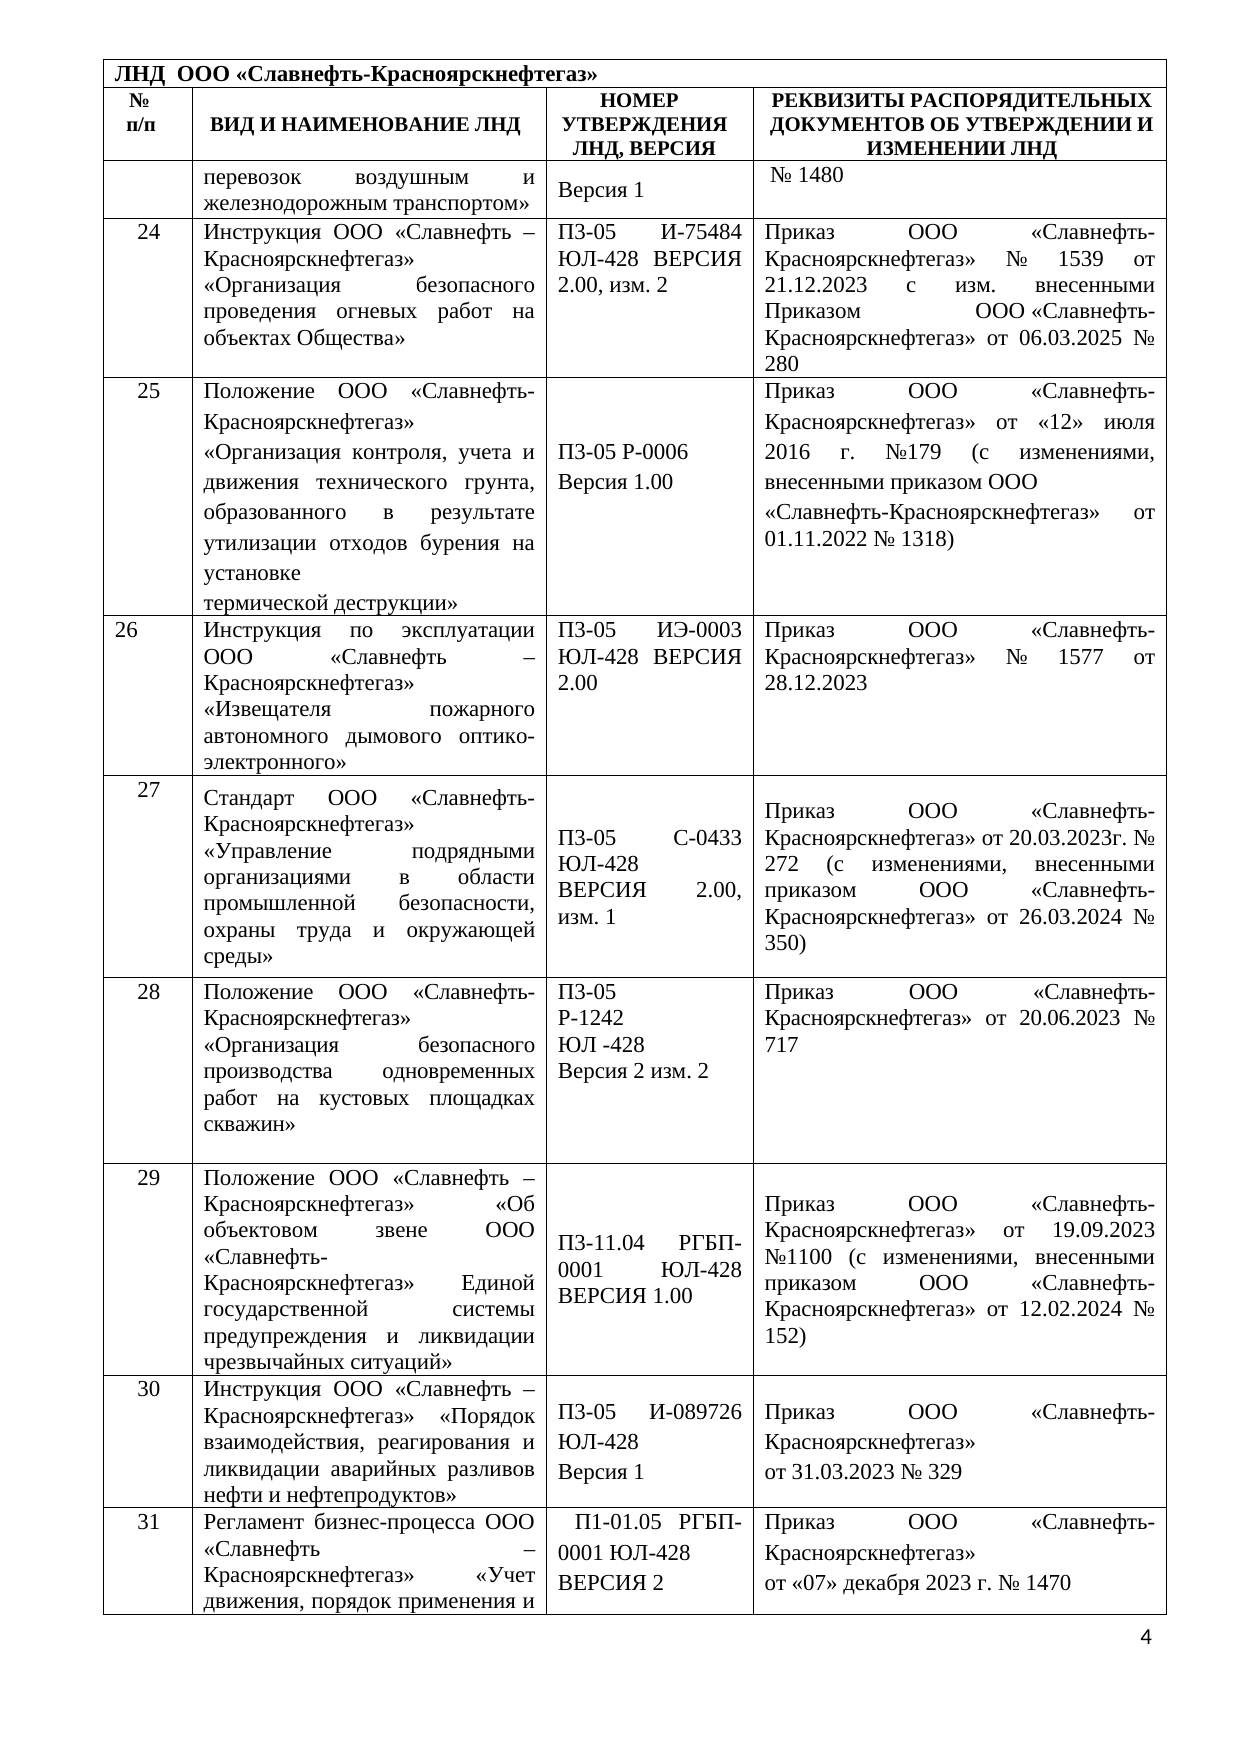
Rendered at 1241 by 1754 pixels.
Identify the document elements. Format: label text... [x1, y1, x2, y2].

table_cell П3-05 ИЭ-0003 ЮЛ-428 ВЕРСИЯ 2.00 [547, 616, 753, 774]
table_cell Приказ ООО «Славнефть-Красноярскнефтегаз» от 20.03.2023г. № 272 (с изменениями, внесенными приказом ООО «Славнефть-Красноярскнефтегаз» от 26.03.2024 № 350) [754, 776, 1166, 977]
table_cell П3-05 Р-1242 ЮЛ -428 Версия 2 изм. 2 [547, 978, 753, 1163]
table_cell ВИД И НАИМЕНОВАНИЕ ЛНД [193, 88, 546, 160]
table_cell 24 [104, 219, 192, 377]
table_cell П1-01.05 РГБП-0001 ЮЛ-428 ВЕРСИЯ 2 [547, 1508, 753, 1614]
table_cell Положение ООО «Славнефть-Красноярскнефтегаз» «Организация безопасного производства одновременных работ на кустовых площадках скважин» [193, 978, 546, 1163]
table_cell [754, 161, 1166, 217]
table_cell НОМЕР УТВЕРЖДЕНИЯ ЛНД, ВЕРСИЯ [547, 88, 753, 160]
table_cell П3-05 И-089726 ЮЛ-428 Версия 1 [547, 1376, 753, 1507]
table_cell П3-11.04 РГБП-0001 ЮЛ-428 ВЕРСИЯ 1.00 [547, 1164, 753, 1374]
table_cell Положение ООО «Славнефть – Красноярскнефтегаз» «Об объектовом звене ООО «Славнефть-Красноярскнефтегаз» Единой государственной системы предупреждения и ликвидации чрезвычайных ситуаций» [193, 1164, 546, 1374]
table_cell Положение ООО «Славнефть- Красноярскнефтегаз» «Организация контроля, учета и движения технического грунта, образованного в результате утилизации отходов бурения на установке термической деструкции» [193, 378, 546, 615]
table_cell П3-05 С-0433 ЮЛ-428 ВЕРСИЯ 2.00, изм. 1 [547, 776, 753, 977]
table_cell 26 [104, 616, 192, 774]
table_cell 23 [104, 161, 192, 217]
table_cell Приказ ООО «Славнефть-Красноярскнефтегаз» № 1577 от 28.12.2023 [754, 616, 1166, 774]
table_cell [193, 1508, 546, 1614]
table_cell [754, 1508, 1166, 1614]
table_cell Приказ ООО «Славнефть-Красноярскнефтегаз» № 1539 от 21.12.2023 с изм. внесенными Приказом ООО «Славнефть-Красноярскнефтегаз» от 06.03.2025 № 280 [754, 219, 1166, 377]
table_header ЛНД ООО «Славнефть-Красноярскнефтегаз» [104, 60, 1166, 87]
table_cell Приказ ООО «Славнефть-Красноярскнефтегаз» от 20.06.2023 № 717 [754, 978, 1166, 1163]
table_cell РЕКВИЗИТЫ РАСПОРЯДИТЕЛЬНЫХ ДОКУМЕНТОВ ОБ УТВЕРЖДЕНИИ И ИЗМЕНЕНИИ ЛНД [754, 88, 1166, 160]
table_cell 27 [104, 776, 192, 977]
table_cell 30 [104, 1376, 192, 1507]
table_cell Инструкция по эксплуатации ООО «Славнефть – Красноярскнефтегаз» «Извещателя пожарного автономного дымового оптико-электронного» [193, 616, 546, 774]
table_cell 25 [104, 378, 192, 615]
table_cell Приказ ООО «Славнефть-Красноярскнефтегаз» от 19.09.2023 №1100 (с изменениями, внесенными приказом ООО «Славнефть-Красноярскнефтегаз» от 12.02.2024 № 152) [754, 1164, 1166, 1374]
table_cell 28 [104, 978, 192, 1163]
table_cell Инструкция ООО «Славнефть – Красноярскнефтегаз» «Организация безопасного проведения огневых работ на объектах Общества» [193, 219, 546, 377]
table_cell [193, 161, 546, 217]
table_cell Инструкция ООО «Славнефть – Красноярскнефтегаз» «Порядок взаимодействия, реагирования и ликвидации аварийных разливов нефти и нефтепродуктов» [193, 1376, 546, 1507]
table_cell П3-05 И-75484 ЮЛ-428 ВЕРСИЯ 2.00, изм. 2 [547, 219, 753, 377]
table_cell 31 [104, 1508, 192, 1614]
table_cell П3-05 Р-0006 Версия 1.00 [547, 378, 753, 615]
table_cell Приказ ООО «Славнефть-Красноярскнефтегаз» от 31.03.2023 № 329 [754, 1376, 1166, 1507]
table_cell П3-01.01 И-001199 ЮЛ-428 Версия 1 [547, 161, 753, 217]
table_cell 29 [104, 1164, 192, 1374]
table_cell № п/п [104, 88, 192, 160]
table_cell Приказ ООО «Славнефть- Красноярскнефтегаз» от «12» июля 2016 г. №179 (с изменениями, внесенными приказом ООО «Славнефть-Красноярскнефтегаз» от 01.11.2022 № 1318) [754, 378, 1166, 615]
table_cell Стандарт ООО «Славнефть-Красноярскнефтегаз» «Управление подрядными организациями в области промышленной безопасности, охраны труда и окружающей среды» [193, 776, 546, 977]
